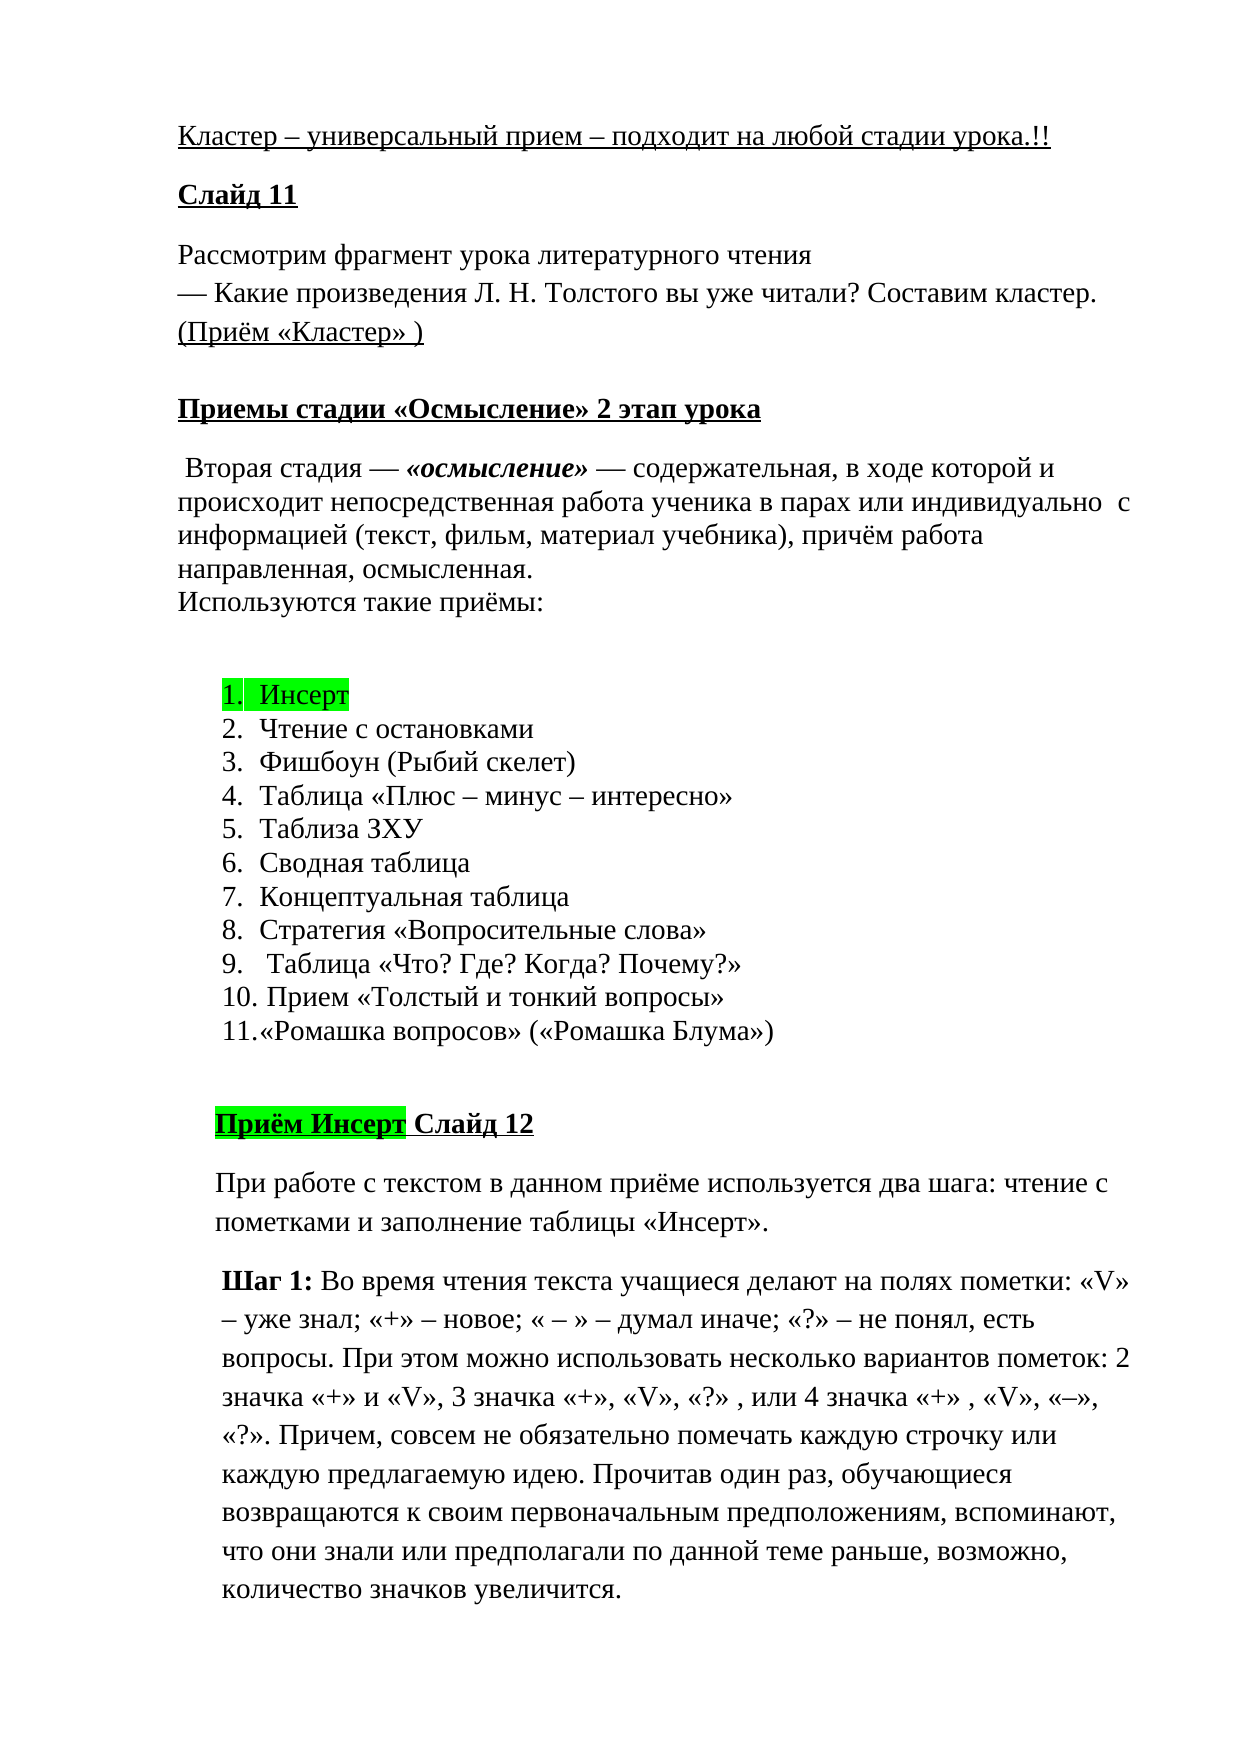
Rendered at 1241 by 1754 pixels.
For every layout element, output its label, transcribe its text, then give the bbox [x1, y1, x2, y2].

text Приём Инсерт Слайд 12 [406, 1106, 1152, 1139]
text Используются такие приёмы: [177, 584, 1152, 618]
list Фишбоун (Рыбий скелет) [222, 744, 1152, 778]
text Шаг 1: Во время чтения текста учащиеся делают на полях пометки: «V» – уже знал; «+» – новое; « – » – думал иначе; «?» – не понял, есть вопросы. При этом можно использовать несколько вариантов пометок: 2 значка «+» и «V», 3 значка «+», «V», «?» , или 4 значка «+» , «V», «–», «?». Причем, совсем не обязательно помечать каждую строчку или каждую предлагаемую идею. Прочитав один раз, обучающиеся возвращаются к своим первоначальным предположениям, вспоминают, что они знали или предполагали по данной теме раньше, возможно, количество значков увеличится. [222, 1263, 1152, 1605]
list Инсерт [222, 677, 1152, 711]
text — Какие произведения Л. Н. Толстого вы уже читали? Составим кластер. [177, 275, 1152, 309]
text Рассмотрим фрагмент урока литературного чтения [177, 237, 1152, 270]
list «Ромашка вопросов» («Ромашка Блума») [222, 1013, 1152, 1046]
text Слайд 11 [177, 177, 1152, 211]
text Вторая стадия — «осмысление» — содержательная, в ходе которой и происходит непосредственная работа ученика в парах или индивидуально с информацией (текст, фильм, материал учебника), причём работа направленная, осмысленная. [177, 450, 1152, 584]
list Таблица «Что? Где? Когда? Почему?» [222, 946, 1152, 979]
list Стратегия «Вопросительные слова» [222, 912, 1152, 946]
list Чтение с остановками [222, 711, 1152, 744]
list Прием «Толстый и тонкий вопросы» [222, 979, 1152, 1013]
list Концептуальная таблица [222, 879, 1152, 912]
text (Приём «Кластер» ) [177, 314, 1152, 347]
text Кластер – универсальный прием – подходит на любой стадии урока.!! [177, 118, 1152, 152]
list Таблиза ЗХУ [222, 812, 1152, 845]
list Таблица «Плюс – минус – интересно» [222, 778, 1152, 812]
text Приемы стадии «Осмысление» 2 этап урока [177, 391, 1152, 424]
list Сводная таблица [222, 845, 1152, 879]
text При работе с текстом в данном приёме используется два шага: чтение с пометками и заполнение таблицы «Инсерт». [215, 1165, 1152, 1237]
